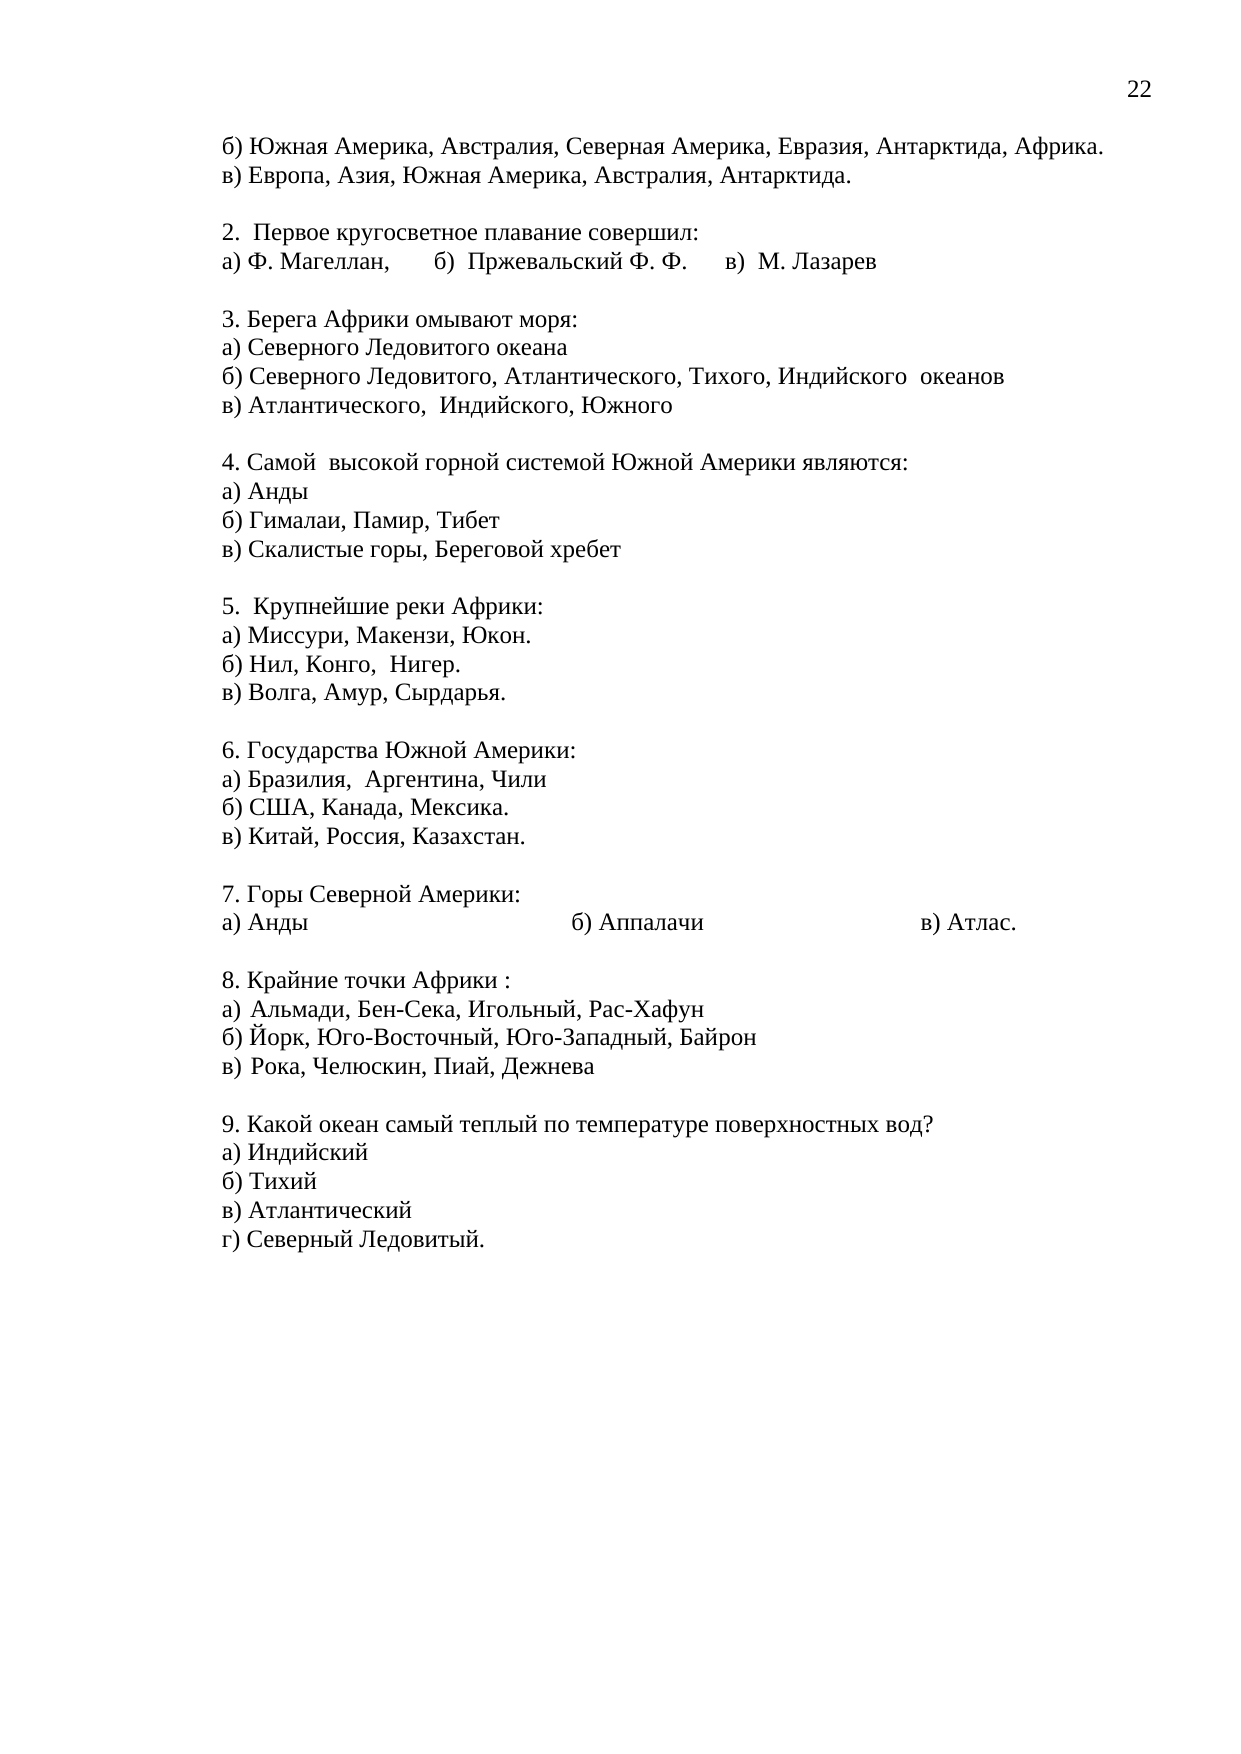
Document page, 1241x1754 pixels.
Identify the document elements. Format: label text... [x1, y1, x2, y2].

text в) Атлантического, Индийского, Южного [177, 390, 1152, 419]
text б) Тихий [177, 1166, 627, 1195]
text в) Атлас. [876, 907, 1152, 936]
text а) Северного Ледовитого океана [177, 332, 1152, 361]
text в) Рока, Челюскин, Пиай, Дежнева [177, 1051, 1152, 1080]
text в) Скалистые горы, Береговой хребет [177, 534, 1152, 562]
text 4. Самой высокой горной системой Южной Америки являются: [177, 447, 1152, 476]
text б) Нил, Конго, Нигер. [177, 649, 1152, 677]
text б) Северного Ледовитого, Атлантического, Тихого, Индийского океанов [177, 361, 1152, 390]
text 2. Первое кругосветное плавание совершил: [177, 217, 1152, 246]
text г) Северный Ледовитый. [177, 1224, 627, 1252]
text б) США, Канада, Мексика. [177, 792, 1152, 821]
text в) Европа, Азия, Южная Америка, Австралия, Антарктида. [177, 160, 1152, 189]
text а) Анды [177, 907, 453, 936]
text а) Анды [177, 476, 1152, 505]
text в) Волга, Амур, Сырдарья. [177, 677, 1152, 706]
text б) Гималаи, Памир, Тибет [177, 505, 1152, 534]
text 7. Горы Северной Америки: [177, 879, 1152, 907]
text а) Миссури, Макензи, Юкон. [177, 620, 1152, 649]
text б) Южная Америка, Австралия, Северная Америка, Евразия, Антарктида, Африка. [177, 131, 1152, 160]
text 5. Крупнейшие реки Африки: [177, 591, 1152, 620]
text 8. Крайние точки Африки : [177, 965, 1152, 994]
text в) Атлантический [177, 1195, 627, 1224]
text б) Йорк, Юго-Восточный, Юго-Западный, Байрон [177, 1022, 1152, 1051]
text б) Аппалачи [527, 907, 802, 936]
text а) Альмади, Бен-Сека, Игольный, Рас-Хафун [177, 994, 1152, 1022]
text в) Китай, Россия, Казахстан. [177, 821, 1152, 850]
text 9. Какой океан самый теплый по температуре поверхностных вод? [177, 1109, 1152, 1137]
text 6. Государства Южной Америки: [177, 735, 1152, 764]
text 3. Берега Африки омывают моря: [177, 304, 1152, 332]
text а) Бразилия, Аргентина, Чили [177, 764, 1152, 792]
text а) Индийский [177, 1137, 627, 1166]
text а) Ф. Магеллан, б) Пржевальский Ф. Ф. в) М. Лазарев [177, 246, 1152, 275]
